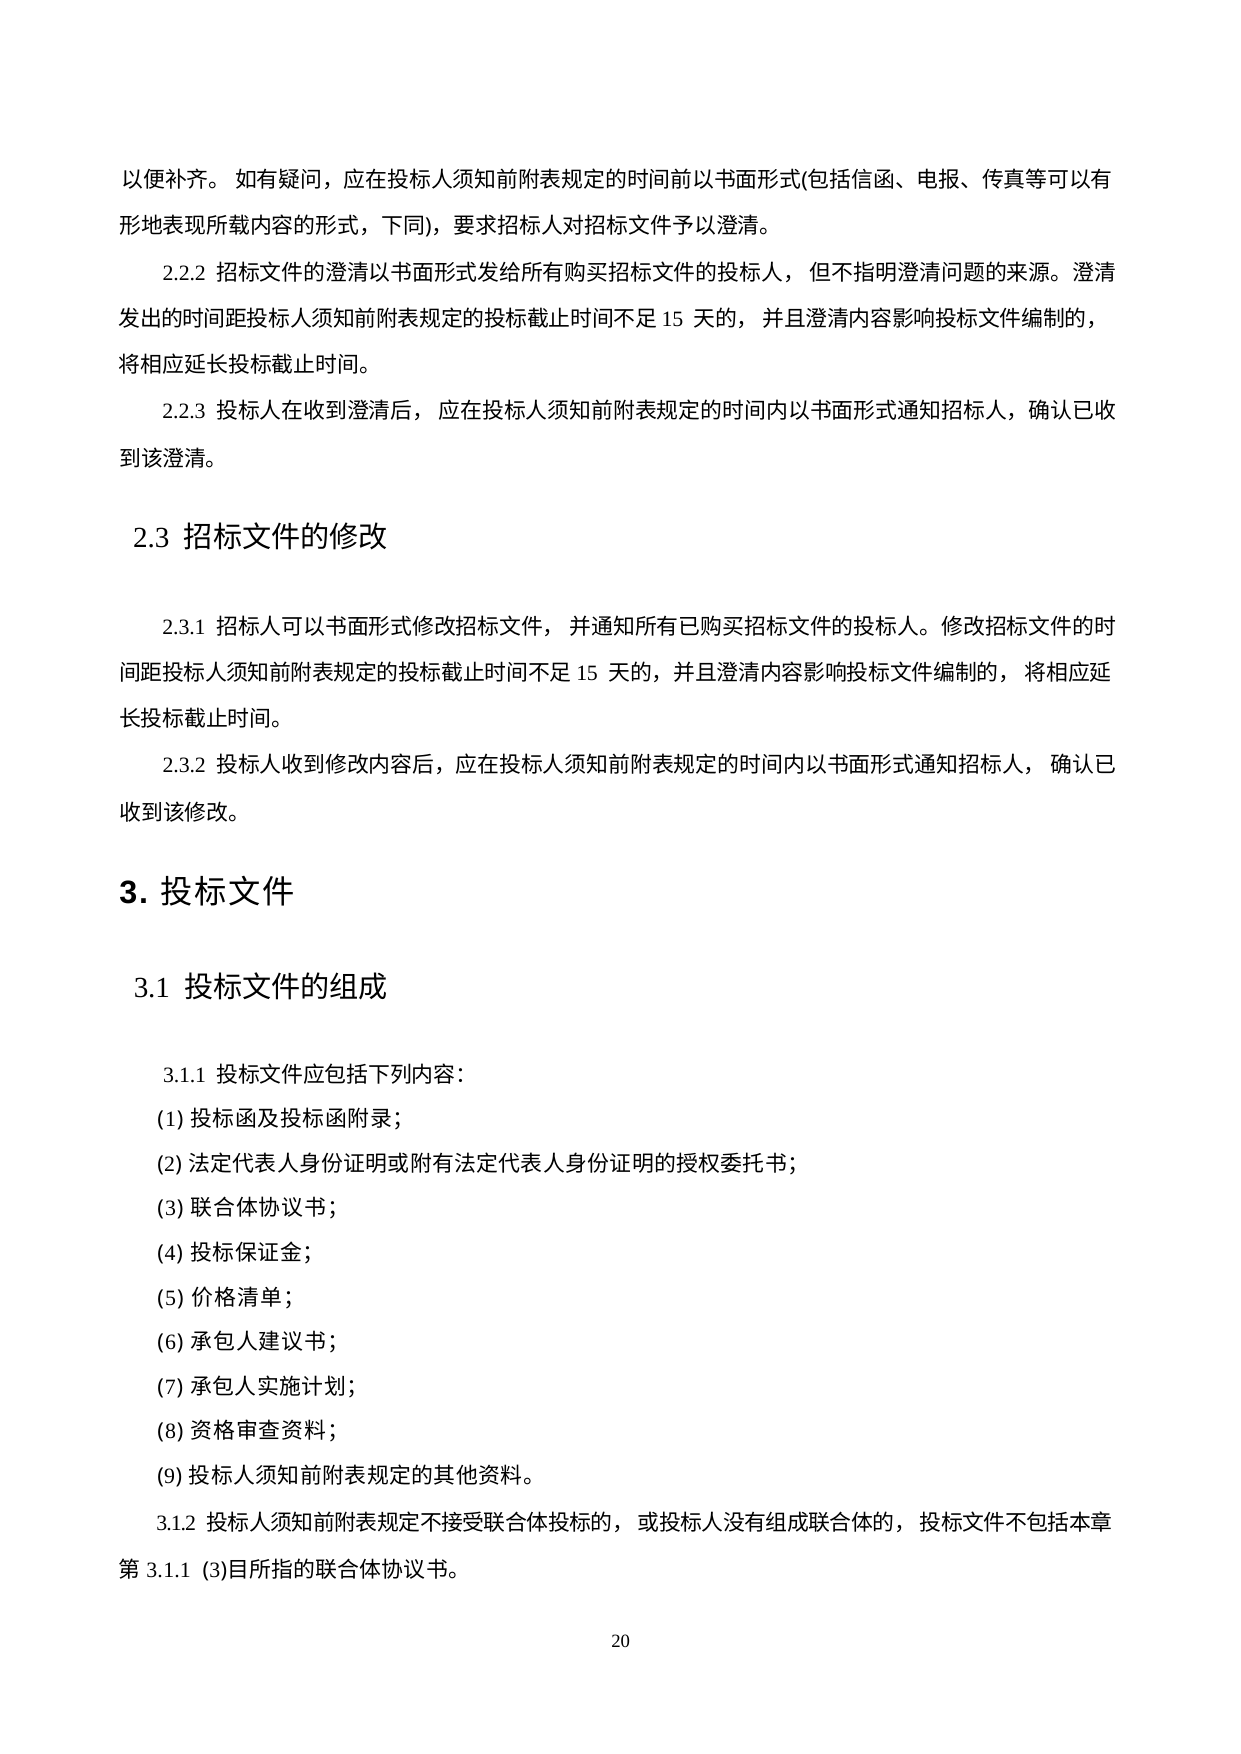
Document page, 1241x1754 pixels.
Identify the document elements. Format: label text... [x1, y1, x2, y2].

text 3.1.2 投标人须知前附表规定不接受联合体投标的， 或投标人没有组成联合体的， 投标文件不包括本章 第 3.1.1 (3)目所指的联合体协议书。 [119, 1505, 1123, 1584]
text 2.2.2 招标文件的澄清以书面形式发给所有购买招标文件的投标人， 但不指明澄清问题的来源。澄清 发出的时间距投标人须知前附表规定的投标截止时间不足 15 天的， 并且澄清内容影响投标文件编制的， 将相应延长投标截止时间。 [119, 255, 1122, 379]
text (5) 价格清单； [157, 1282, 1123, 1311]
text (3) 联合体协议书； [157, 1193, 1123, 1221]
text 3.1.1 投标文件应包括下列内容： [163, 1059, 1123, 1088]
text (7) 承包人实施计划； [157, 1371, 1123, 1400]
text (2) 法定代表人身份证明或附有法定代表人身份证明的授权委托书； [157, 1148, 1123, 1177]
text (9) 投标人须知前附表规定的其他资料。 [157, 1460, 1123, 1489]
text (6) 承包人建议书； [157, 1326, 1123, 1355]
text 2.2.3 投标人在收到澄清后， 应在投标人须知前附表规定的时间内以书面形式通知招标人，确认已收 到该澄清。 [119, 393, 1122, 473]
text 3.1 投标文件的组成 [133, 967, 1123, 1006]
text (4) 投标保证金； [157, 1237, 1123, 1266]
text (8) 资格审查资料； [157, 1416, 1123, 1445]
text 2.3.1 招标人可以书面形式修改招标文件， 并通知所有已购买招标文件的投标人。修改招标文件的时 间距投标人须知前附表规定的投标截止时间不足 15 天的，并且澄清内容影响投标文件编制的， 将相应延 长投标截止时间。 [119, 609, 1123, 733]
text 以便补齐。 如有疑问，应在投标人须知前附表规定的时间前以书面形式(包括信函、电报、传真等可以有 形地表现所载内容的形式，下同)，要求招标人对招标文件予以澄清。 [119, 162, 1123, 240]
text 2.3.2 投标人收到修改内容后，应在投标人须知前附表规定的时间内以书面形式通知招标人， 确认已 收到该修改。 [119, 747, 1122, 827]
text 3. 投标文件 [119, 868, 1123, 912]
text (1) 投标函及投标函附录； [157, 1104, 1123, 1133]
text 2.3 招标文件的修改 [133, 517, 1123, 555]
